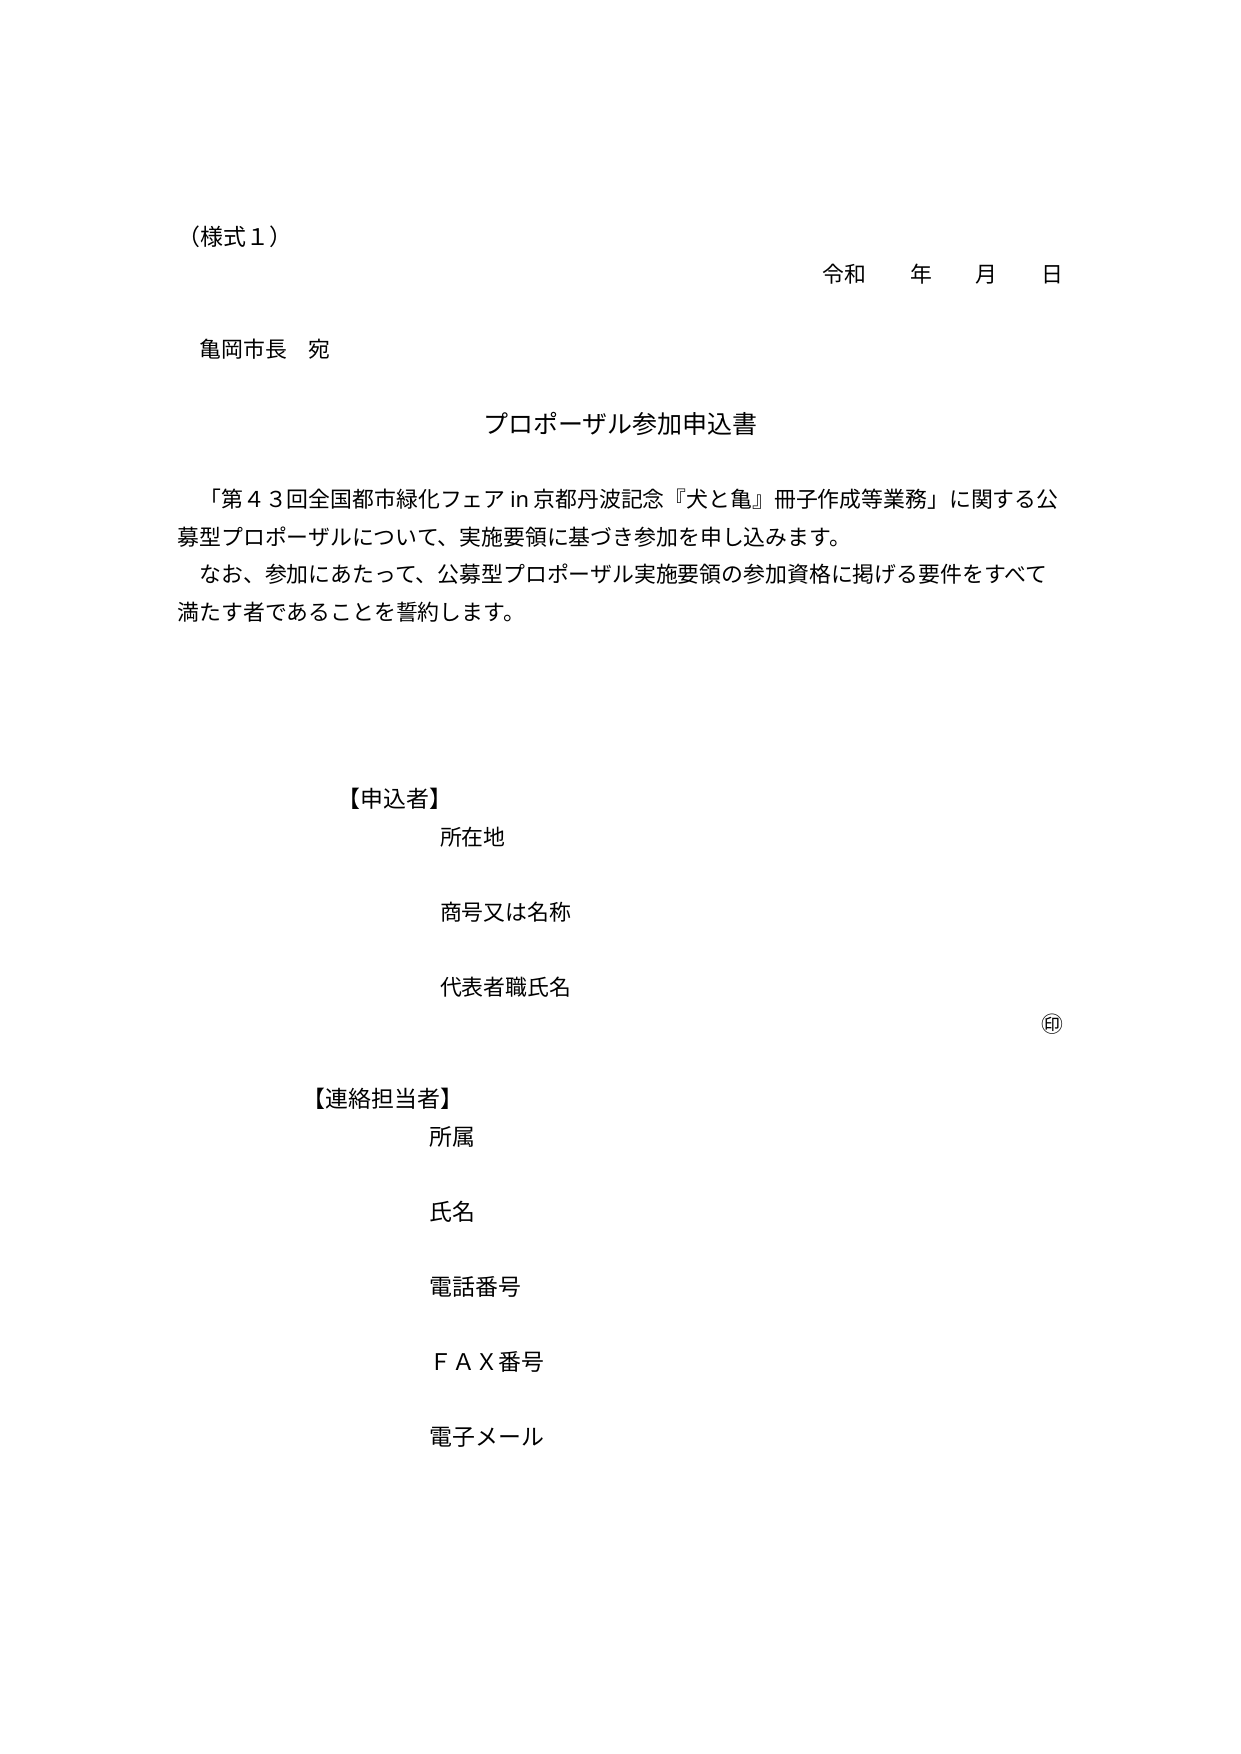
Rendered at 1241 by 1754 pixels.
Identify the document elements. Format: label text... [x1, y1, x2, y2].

text なお、参加にあたって、公募型プロポーザル実施要領の参加資格に掲げる要件をすべて満たす者であることを誓約します。 [177, 554, 1063, 629]
text 商号又は名称 [177, 892, 1063, 929]
text 電話番号 [177, 1267, 1063, 1304]
text 令和 年 月 日 [177, 254, 1063, 292]
text 氏名 [177, 1192, 1063, 1229]
text 電子メール [177, 1417, 1063, 1454]
text プロポーザル参加申込書 [177, 404, 1063, 442]
text 亀岡市長 宛 [177, 329, 1063, 367]
text 所属 [177, 1117, 1063, 1154]
text 代表者職氏名 [177, 967, 1063, 1004]
text ㊞ [177, 1004, 1063, 1042]
text （様式１） [177, 217, 1063, 254]
text 所在地 [177, 817, 1063, 854]
text 「第４３回全国都市緑化フェアin京都丹波記念『犬と亀』冊子作成等業務」に関する公募型プロポーザルについて、実施要領に基づき参加を申し込みます。 [177, 479, 1063, 554]
text ＦＡＸ番号 [177, 1342, 1063, 1379]
text 【連絡担当者】 [177, 1079, 1063, 1117]
text 【申込者】 [177, 779, 1063, 817]
